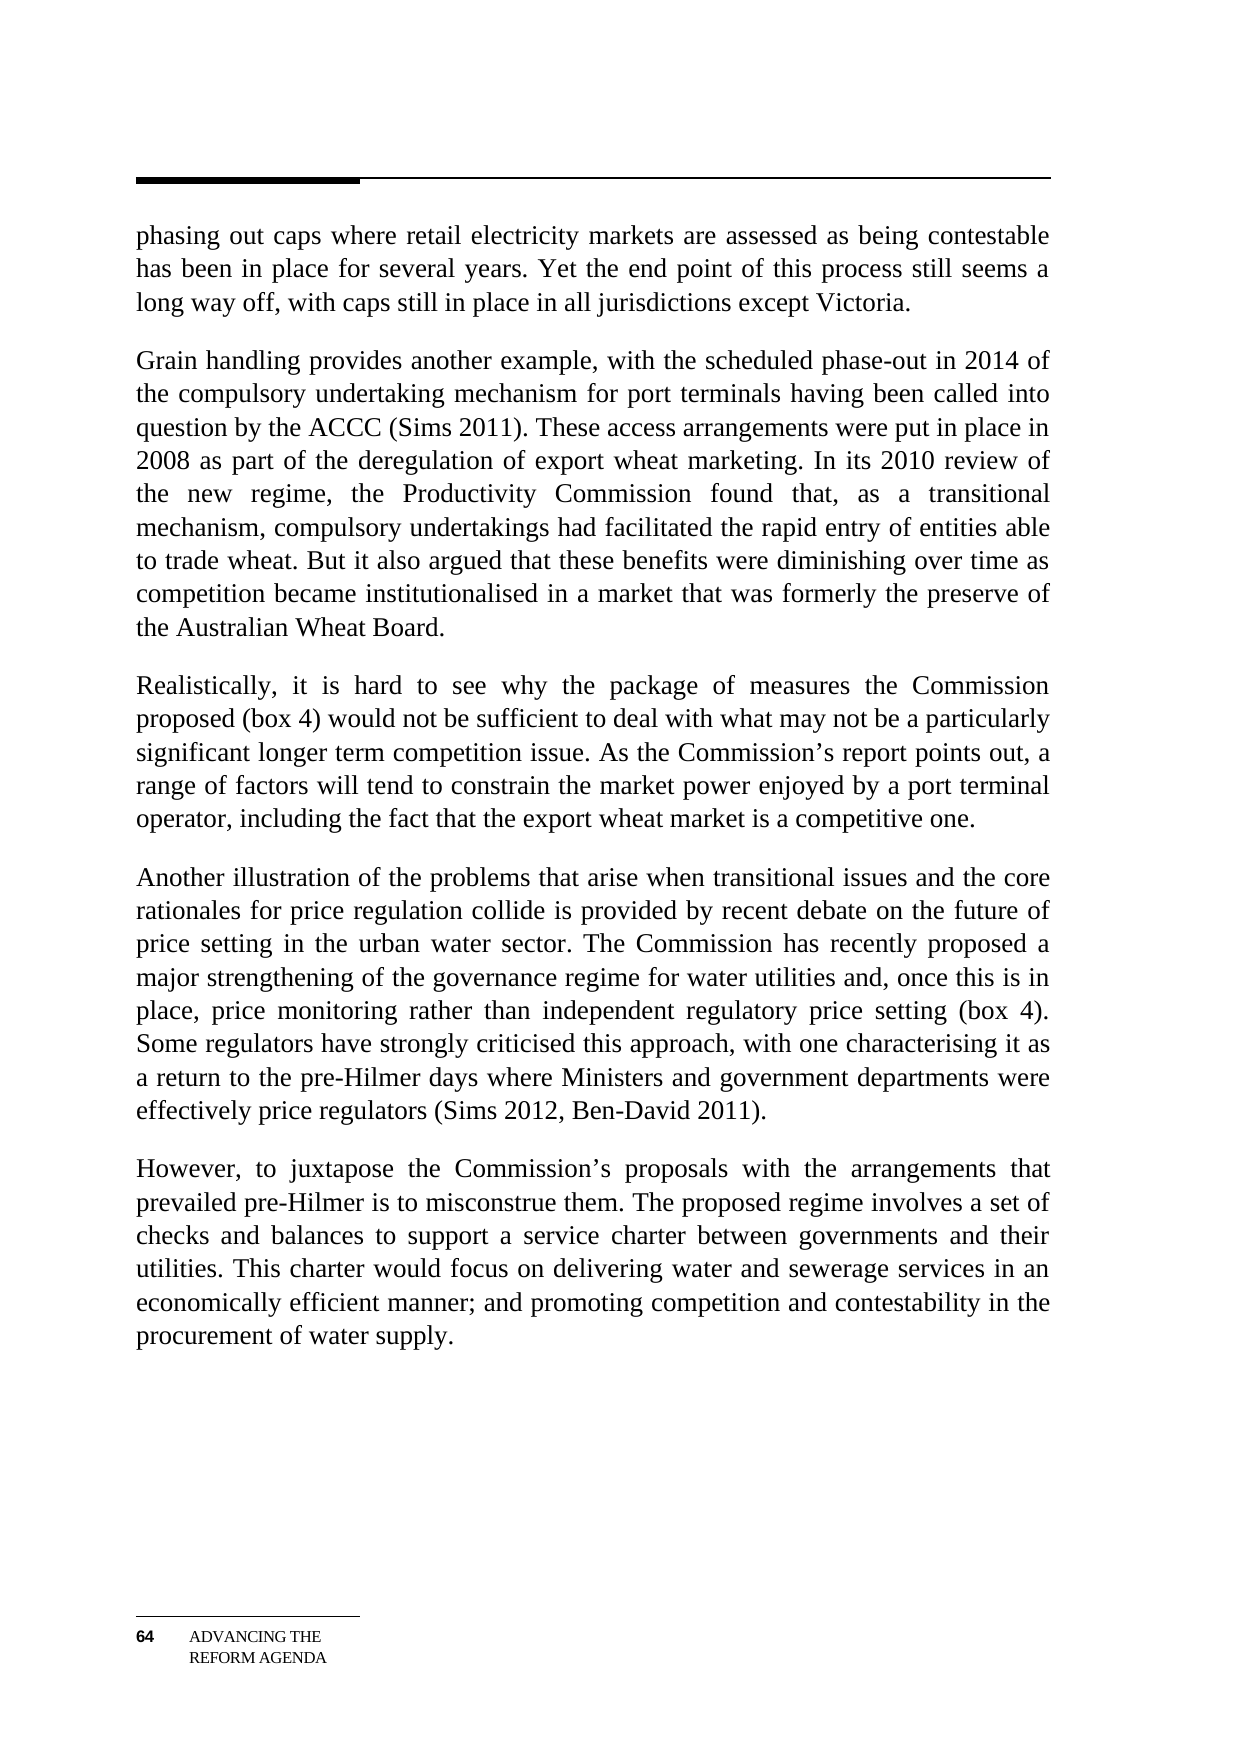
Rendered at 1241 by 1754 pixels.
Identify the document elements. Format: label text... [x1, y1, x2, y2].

text However, to juxtapose the Commission’s proposals with the arrangements that prevailed pre-Hilmer is to misconstrue them. The proposed regime involves a set of checks and balances to support a service charter between governments and their utilities. This charter would focus on delivering water and sewerage services in an economically efficient manner; and promoting competition and contestability in the procurement of water supply. [136, 1150, 1051, 1350]
text Grain handling provides another example, with the scheduled phase-out in 2014 of the compulsory undertaking mechanism for port terminals having been called into question by the ACCC (Sims 2011). These access arrangements were put in place in 2008 as part of the deregulation of export wheat marketing. In its 2010 review of the new regime, the Productivity Commission found that, as a transitional mechanism, compulsory undertakings had facilitated the rapid entry of entities able to trade wheat. But it also argued that these benefits were diminishing over time as competition became institutionalised in a market that was formerly the preserve of the Australian Wheat Board. [136, 342, 1051, 642]
text Realistically, it is hard to see why the package of measures the Commission proposed (box 4) would not be sufficient to deal with what may not be a particularly significant longer term competition issue. As the Commission’s report points out, a range of factors will tend to constrain the market power enjoyed by a port terminal operator, including the fact that the export wheat market is a competitive one. [136, 667, 1051, 833]
text Another illustration of the problems that arise when transitional issues and the core rationales for price regulation collide is provided by recent debate on the future of price setting in the urban water sector. The Commission has recently proposed a major strengthening of the governance regime for water utilities and, once this is in place, price monitoring rather than independent regulatory price setting (box 4). Some regulators have strongly criticised this approach, with one characterising it as a return to the pre-Hilmer days where Ministers and government departments were effectively price regulators (Sims 2012, Ben-David 2011). [136, 858, 1051, 1125]
